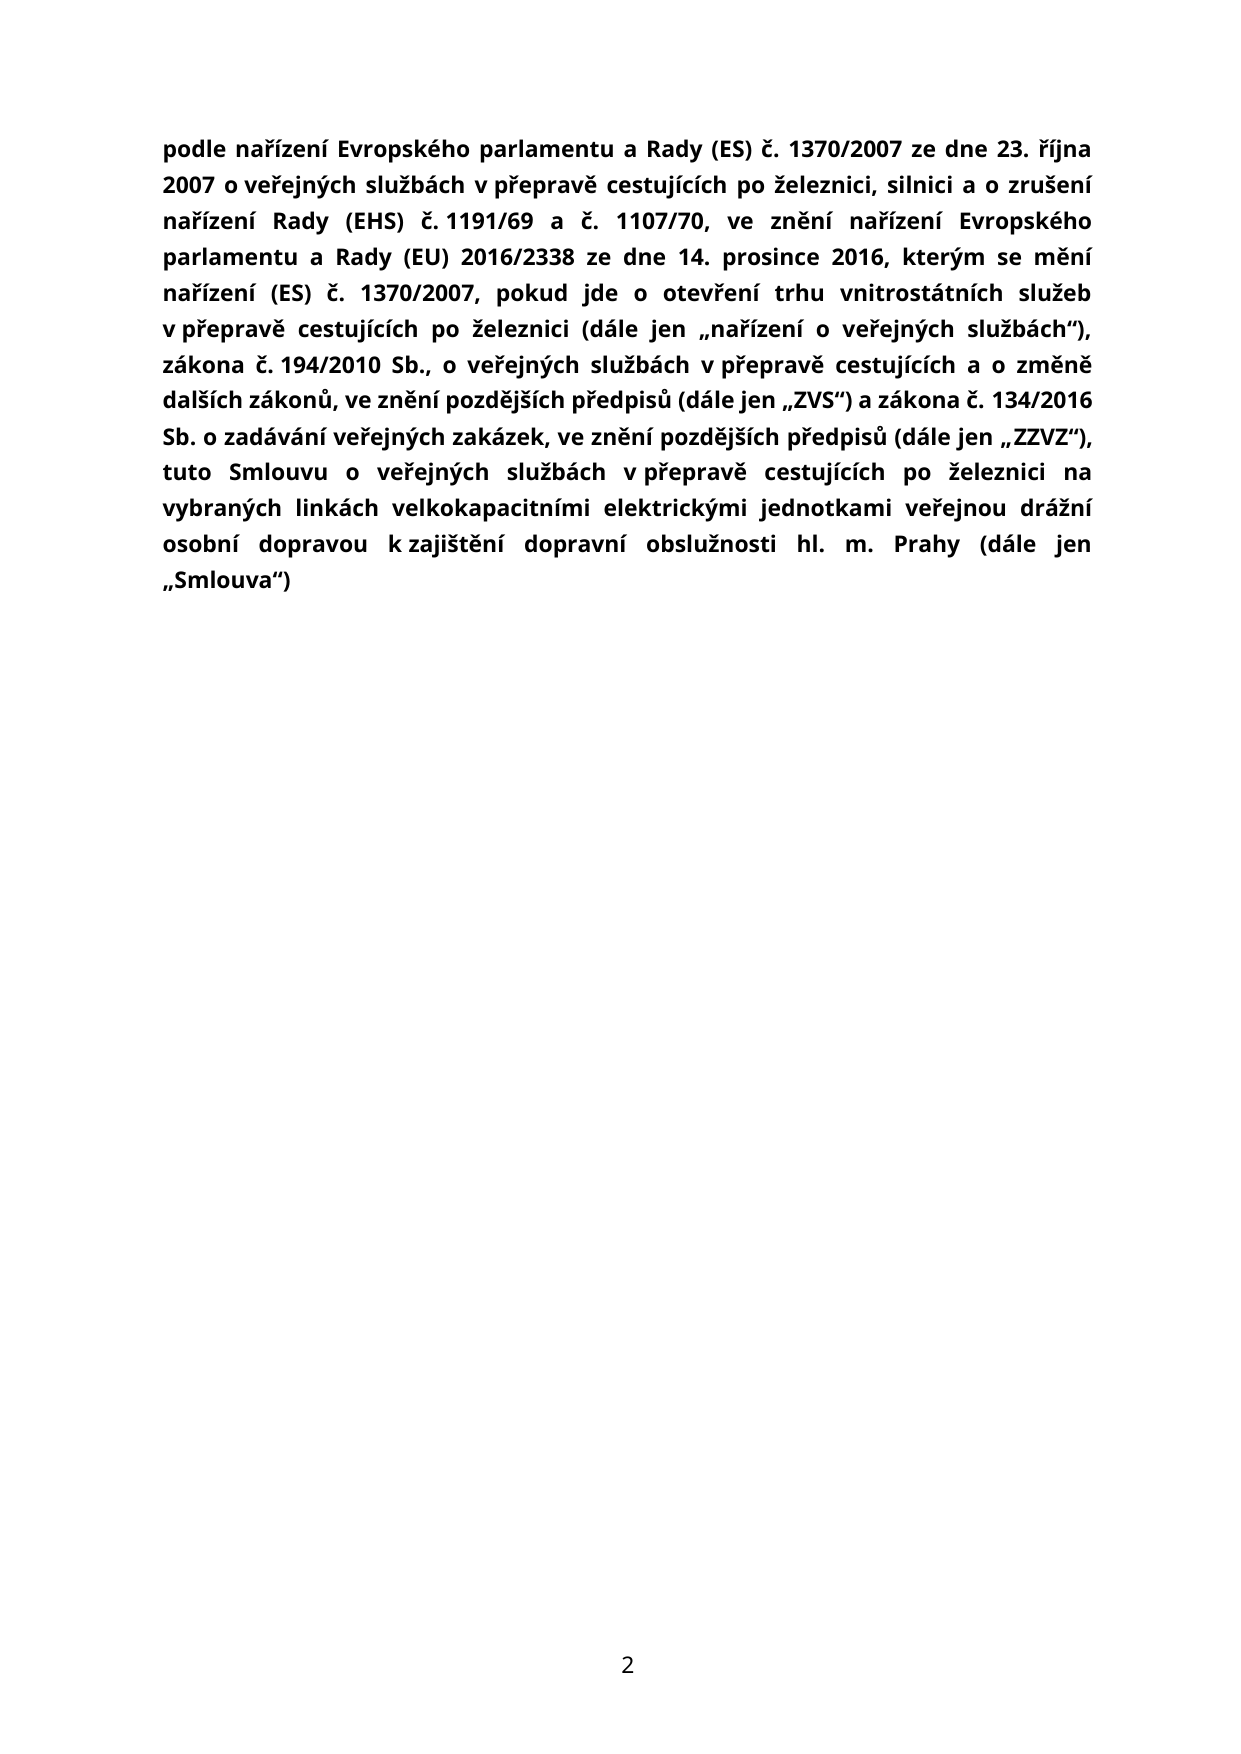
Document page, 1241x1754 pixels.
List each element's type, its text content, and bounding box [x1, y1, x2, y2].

text podle nařízení Evropského parlamentu a Rady (ES) č. 1370/2007 ze dne 23. října 2007 o veřejných službách v přepravě cestujících po železnici, silnici a o zrušení nařízení Rady (EHS) č. 1191/69 a č. 1107/70, ve znění nařízení Evropského parlamentu a Rady (EU) 2016/2338 ze dne 14. prosince 2016, kterým se mění nařízení (ES) č. 1370/2007, pokud jde o otevření trhu vnitrostátních služeb v přepravě cestujících po železnici (dále jen „nařízení o veřejných službách“), zákona č. 194/2010 Sb., o veřejných službách v přepravě cestujících a o změně dalších zákonů, ve znění pozdějších předpisů (dále jen „ZVS“) a zákona č. 134/2016 Sb. o zadávání veřejných zakázek, ve znění pozdějších předpisů (dále jen „ZZVZ“), tuto Smlouvu o veřejných službách v přepravě cestujících po železnici na vybraných linkách velkokapacitními elektrickými jednotkami veřejnou drážní osobní dopravou k zajištění dopravní obslužnosti hl. m. Prahy (dále jen „Smlouva“) [162, 133, 1093, 595]
